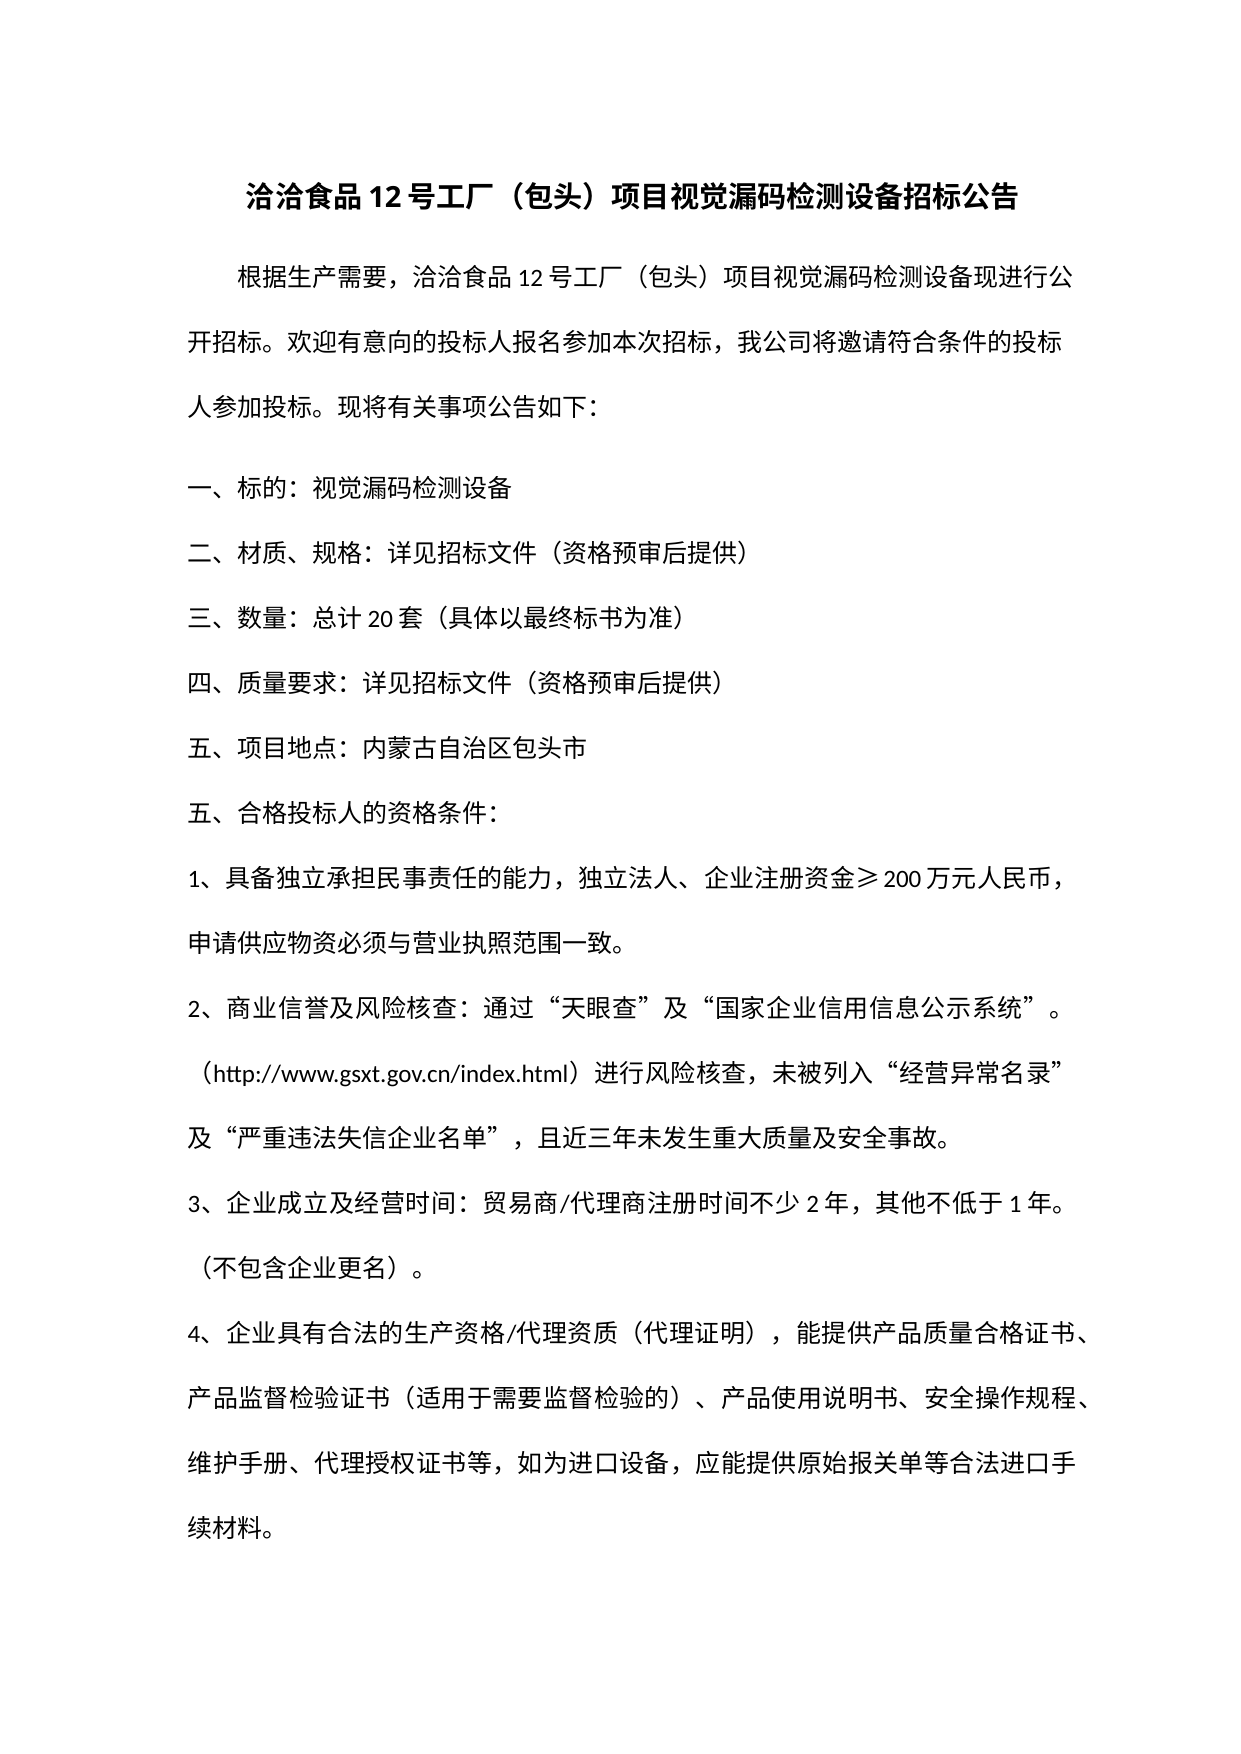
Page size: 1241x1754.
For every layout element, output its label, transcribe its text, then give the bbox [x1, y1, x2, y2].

text 根据生产需要，洽洽食品12号工厂（包头）项目视觉漏码检测设备现进行公开招标。欢迎有意向的投标人报名参加本次招标，我公司将邀请符合条件的投标人参加投标。现将有关事项公告如下： [187, 243, 1078, 438]
text 四、质量要求：详见招标文件（资格预审后提供） [187, 649, 1078, 714]
text 4、企业具有合法的生产资格/代理资质（代理证明），能提供产品质量合格证书、产品监督检验证书（适用于需要监督检验的）、产品使用说明书、安全操作规程、维护手册、代理授权证书等，如为进口设备，应能提供原始报关单等合法进口手续材料。 [187, 1299, 1078, 1559]
text 2、商业信誉及风险核查：通过“天眼查”及“国家企业信用信息公示系统”。（http://www.gsxt.gov.cn/index.html）进行风险核查，未被列入“经营异常名录”及“严重违法失信企业名单”，且近三年未发生重大质量及安全事故。 [187, 974, 1078, 1169]
text 五、项目地点：内蒙古自治区包头市 [187, 714, 1078, 779]
text 3、企业成立及经营时间：贸易商/代理商注册时间不少2年，其他不低于1年。（不包含企业更名）。 [187, 1169, 1078, 1299]
list 三、数量：总计20套（具体以最终标书为准） [187, 584, 1078, 649]
list 标的：视觉漏码检测设备 [187, 454, 1078, 519]
text 1、具备独立承担民事责任的能力，独立法人、企业注册资金≥200万元人民币，申请供应物资必须与营业执照范围一致。 [187, 844, 1078, 974]
list 材质、规格：详见招标文件（资格预审后提供） [187, 519, 1078, 584]
text 五、合格投标人的资格条件： [187, 779, 1078, 844]
text 洽洽食品12号工厂（包头）项目视觉漏码检测设备招标公告 [187, 162, 1078, 227]
